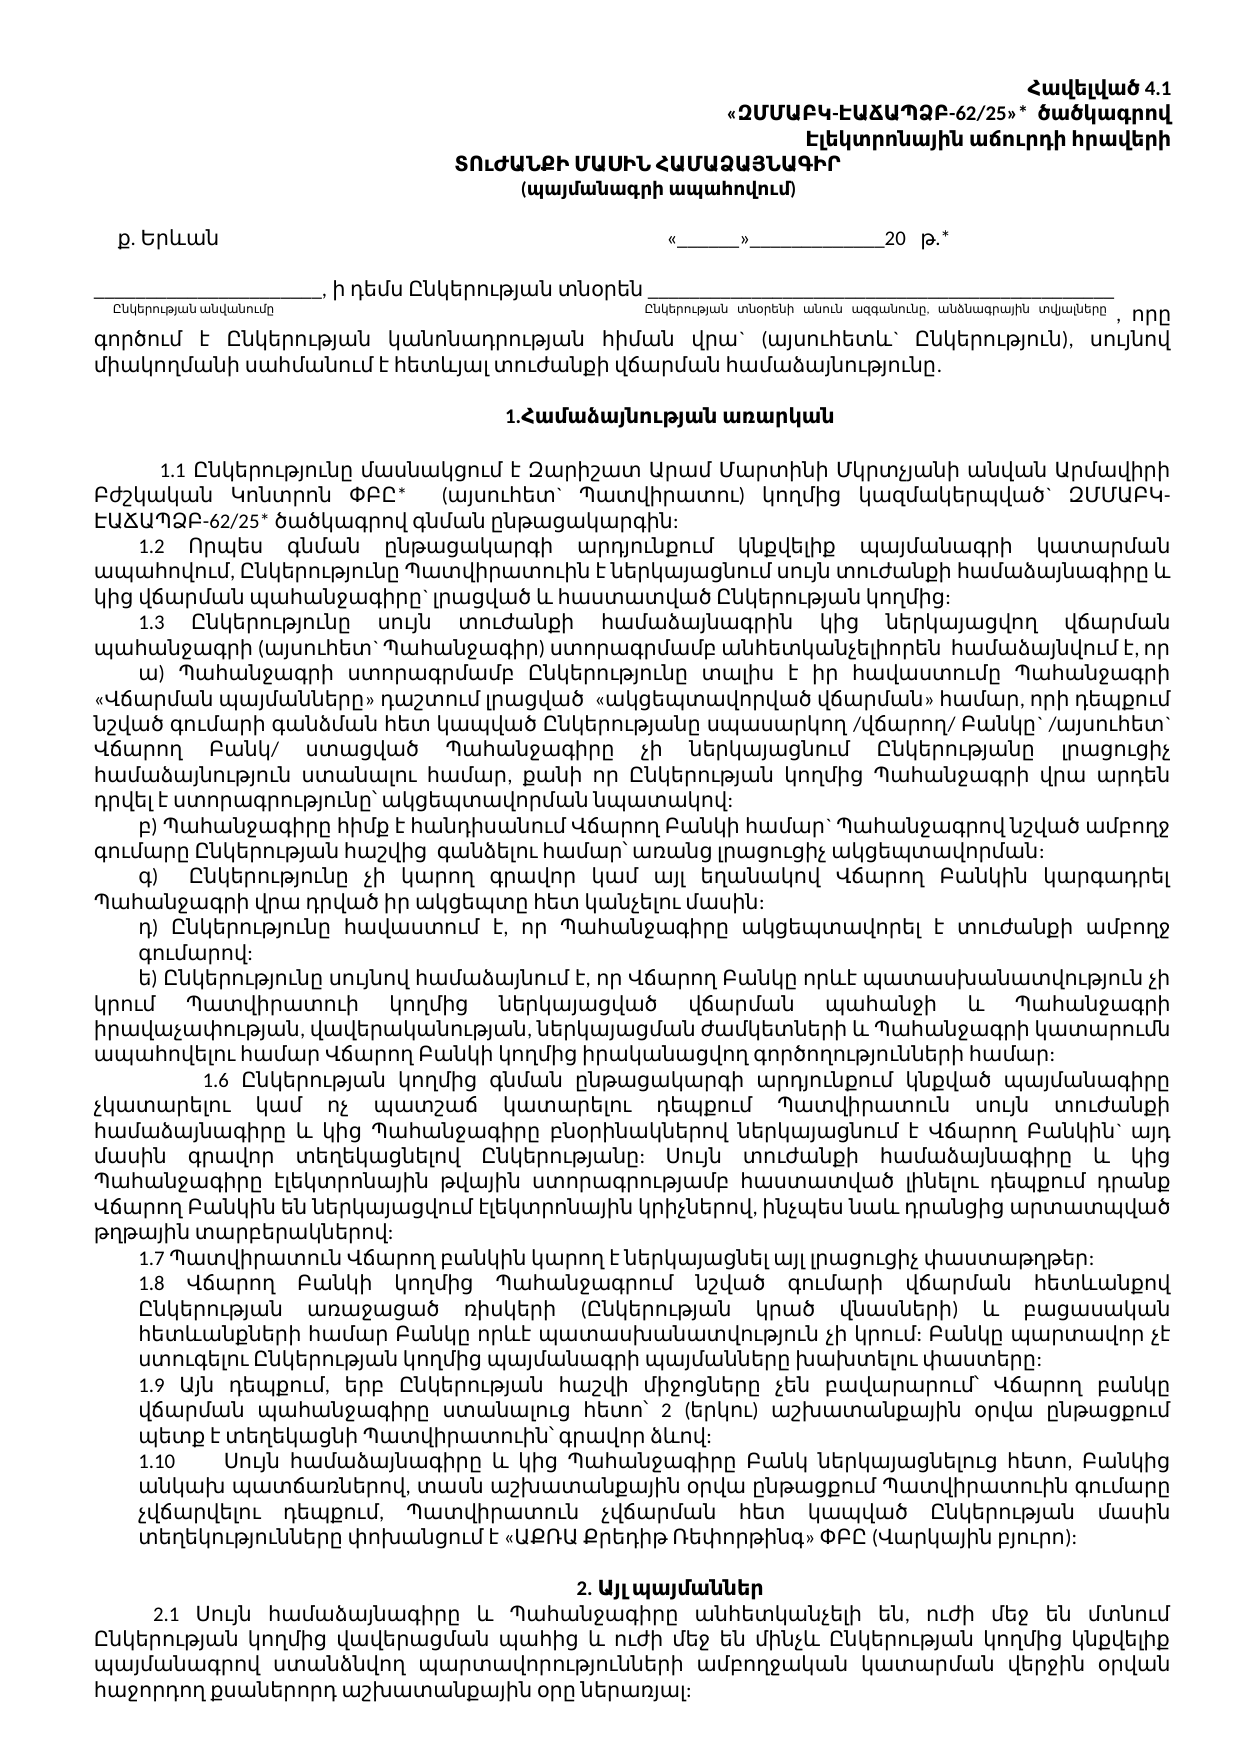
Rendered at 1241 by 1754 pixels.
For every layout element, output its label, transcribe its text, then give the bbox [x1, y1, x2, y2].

text 1.6 Ընկերության կողմից գնման ընթացակարգի արդյունքում կնքված պայմանագիրը չկատարելու կամ ոչ պատշաճ կատարելու դեպքում Պատվիրատուն սույն տուժանքի համաձայնագիրը և կից Պահանջագիրը բնօրինակներով ներկայացնում է Վճարող Բանկին` այդ մասին գրավոր տեղեկացնելով Ընկերությանը: Սույն տուժանքի համաձայնագիրը և կից Պահանջագիրը էլեկտրոնային թվային ստորագրությամբ հաստատված լինելու դեպքում դրանք Վճարող Բանկին են ներկայացվում էլեկտրոնային կրիչներով, ինչպես նաև դրանցից արտատպված թղթային տարբերակներով: [94, 1067, 1171, 1245]
text 1.10 Սույն համաձայնագիրը և կից Պահանջագիրը Բանկ ներկայացնելուց հետո, Բանկից անկախ պատճառներով, տասն աշխատանքային օրվա ընթացքում Պատվիրատուին գումարը չվճարվելու դեպքում, Պատվիրատուն չվճարման հետ կապված Ընկերության մասին տեղեկությունները փոխանցում է «ԱՔՌԱ Քրեդիթ Ռեփորթինգ» ՓԲԸ (Վարկային բյուրո): [138, 1448, 1171, 1550]
text ք. Երևան «______»_____________20 թ.* [94, 225, 1171, 250]
text «ԶՄՄԱԲԿ-ԷԱՃԱՊՁԲ-62/25»* ծածկագրով [94, 100, 1171, 126]
text 1.9 Այն դեպքում, երբ Ընկերության հաշվի միջոցները չեն բավարարում՝ Վճարող բանկը վճարման պահանջագիրը ստանալուց հետո՝ 2 (երկու) աշխատանքային օրվա ընթացքում պետք է տեղեկացնի Պատվիրատուին՝ գրավոր ձևով: [138, 1372, 1171, 1448]
text 1.8 Վճարող Բանկի կողմից Պահանջագրում նշված գումարի վճարման հետևանքով Ընկերության առաջացած ռիսկերի (Ընկերության կրած վնասների) և բացասական հետևանքների համար Բանկը որևէ պատասխանատվություն չի կրում: Բանկը պարտավոր չէ ստուգելու Ընկերության կողմից պայմանագրի պայմանները խախտելու փաստերը: [138, 1270, 1171, 1372]
text Հավելված 4.1 [94, 75, 1171, 100]
text 1.3 Ընկերությունը սույն տուժանքի համաձայնագրին կից ներկայացվող վճարման պահանջագրի (այսուհետ` Պահանջագիր) ստորագրմամբ անհետկանչելիորեն համաձայնվում է, որ [94, 609, 1171, 660]
text 1.1 Ընկերությունը մասնակցում է Զարիշատ Արամ Մարտինի Մկրտչյանի անվան Արմավիրի Բժշկական Կոնտրոն ՓԲԸ* (այսուհետ` Պատվիրատու) կողմից կազմակերպված` ԶՄՄԱԲԿ-ԷԱՃԱՊՁԲ-62/25* ծածկագրով գնման ընթացակարգին: [94, 457, 1171, 533]
text գ) Ընկերությունը չի կարող գրավոր կամ այլ եղանակով Վճարող Բանկին կարգադրել Պահանջագրի վրա դրված իր ակցեպտը հետ կանչելու մասին: [94, 864, 1171, 914]
text 1.7 Պատվիրատուն Վճարող բանկին կարող է ներկայացնել այլ լրացուցիչ փաստաթղթեր: [138, 1245, 1171, 1270]
text ա) Պահանջագրի ստորագրմամբ Ընկերությունը տալիս է իր հավաստումը Պահանջագրի «Վճարման պայմանները» դաշտում լրացված «ակցեպտավորված վճարման» համար, որի դեպքում նշված գումարի գանձման հետ կապված Ընկերությանը սպասարկող /վճարող/ Բանկը` /այսուհետ` Վճարող Բանկ/ ստացված Պահանջագիրը չի ներկայացնում Ընկերությանը լրացուցիչ համաձայնություն ստանալու համար, քանի որ Ընկերության կողմից Պահանջագրի վրա արդեն դրվել է ստորագրությունը՝ ակցեպտավորման նպատակով: [94, 660, 1171, 813]
text Էլեկտրոնային աճուրդի հրավերի [94, 126, 1171, 151]
text բ) Պահանջագիրը հիմք է հանդիսանում Վճարող Բանկի համար` Պահանջագրով նշված ամբողջ գումարը Ընկերության հաշվից գանձելու համար՝ առանց լրացուցիչ ակցեպտավորման: [94, 813, 1171, 864]
text ՏՈւԺԱՆՔԻ ՄԱՍԻՆ ՀԱՄԱՁԱՅՆԱԳԻՐ [94, 151, 1171, 177]
text 2.1 Սույն համաձայնագիրը և Պահանջագիրը անհետկանչելի են, ուժի մեջ են մտնում Ընկերության կողմից վավերացման պահից և ուժի մեջ են մինչև Ընկերության կողմից կնքվելիք պայմանագրով ստանձնվող պարտավորությունների ամբողջական կատարման վերջին օրվան հաջորդող քսաներորդ աշխատանքային օրը ներառյալ: [94, 1601, 1171, 1702]
text դ) Ընկերությունը հավաստում է, որ Պահանջագիրը ակցեպտավորել է տուժանքի ամբողջ գումարով: [138, 914, 1171, 965]
text Ընկերության անվանումը Ընկերության տնօրենի անուն ազգանունը, անձնագրային տվյալները , որը գործում է Ընկերության կանոնադրության հիման վրա` (այսուհետև` Ընկերություն), սույնով միակողմանի սահմանում է հետևյալ տուժանքի վճարման համաձայնությունը. [94, 301, 1171, 377]
text ե) Ընկերությունը սույնով համաձայնում է, որ Վճարող Բանկը որևէ պատասխանատվություն չի կրում Պատվիրատուի կողմից ներկայացված վճարման պահանջի և Պահանջագրի իրավաչափության, վավերականության, ներկայացման ժամկետների և Պահանջագրի կատարումն ապահովելու համար Վճարող Բանկի կողմից իրականացվող գործողությունների համար: [94, 965, 1171, 1067]
text 1.2 Որպես գնման ընթացակարգի արդյունքում կնքվելիք պայմանագրի կատարման ապահովում, Ընկերությունը Պատվիրատուին է ներկայացնում սույն տուժանքի համաձայնագիրը և կից վճարման պահանջագիրը` լրացված և հաստատված Ընկերության կողմից: [94, 533, 1171, 609]
text 2. Այլ պայմաններ [169, 1575, 1171, 1601]
text 1.Համաձայնության առարկան [169, 403, 1171, 428]
text (պայմանագրի ապահովում) [94, 177, 1171, 199]
text ______________________, ի դեմս Ընկերության տնօրեն _____________________________________________ [94, 276, 1171, 301]
